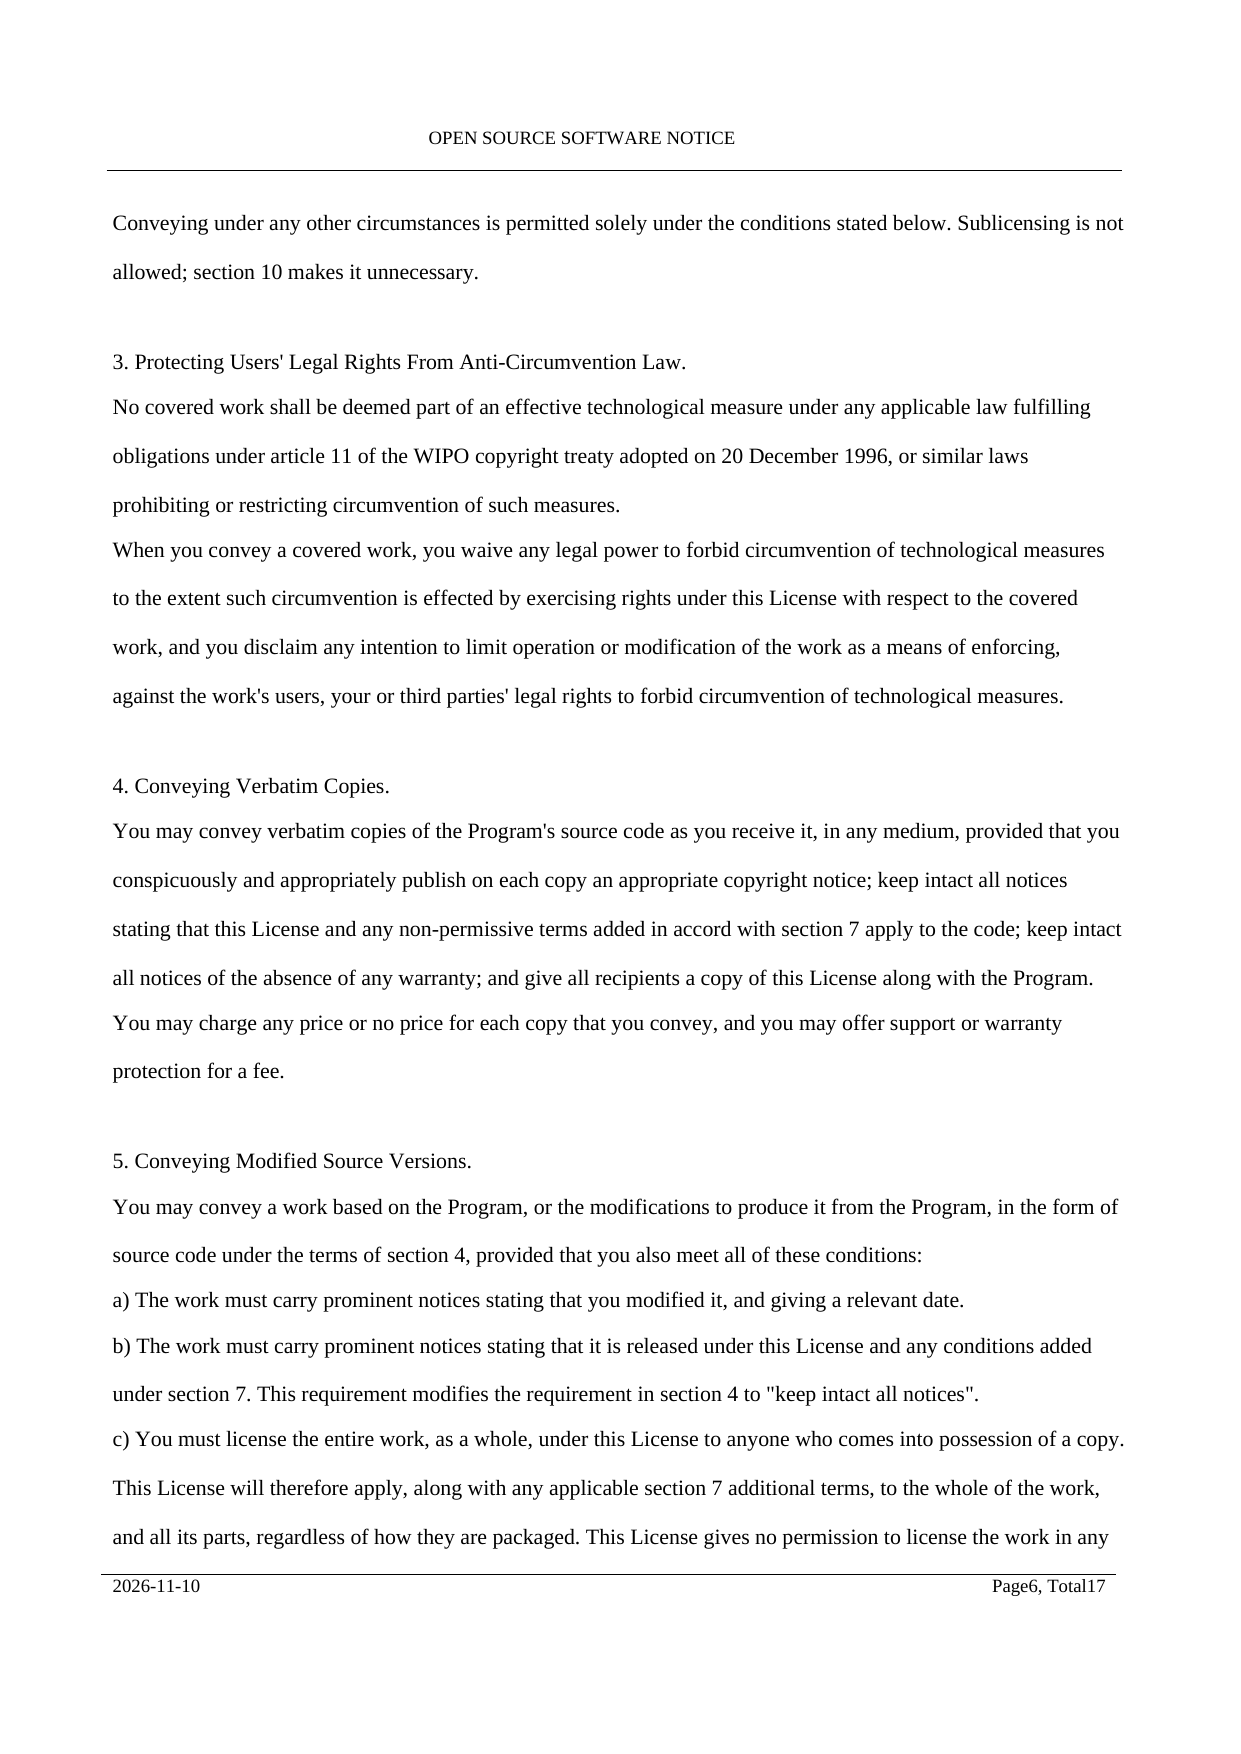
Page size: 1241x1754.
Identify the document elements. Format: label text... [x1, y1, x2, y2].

text No covered work shall be deemed part of an effective technological measure under any applicable law fulfilling obligations under article 11 of the WIPO copyright treaty adopted on 20 December 1996, or similar laws prohibiting or restricting circumvention of such measures. [112, 390, 1128, 520]
text b) The work must carry prominent notices stating that it is released under this License and any conditions added under section 7. This requirement modifies the requirement in section 4 to "keep intact all notices". [112, 1329, 1128, 1410]
text Conveying under any other circumstances is permitted solely under the conditions stated below. Sublicensing is not allowed; section 10 makes it unnecessary. [112, 206, 1128, 288]
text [112, 1423, 1128, 1553]
text 5. Conveying Modified Source Versions. [112, 1145, 1128, 1177]
text a) The work must carry prominent notices stating that you modified it, and giving a relevant date. [112, 1284, 1128, 1316]
text When you convey a covered work, you waive any legal power to forbid circumvention of technological measures to the extent such circumvention is effected by exercising rights under this License with respect to the covered work, and you disclaim any intention to limit operation or modification of the work as a means of enforcing, against the work's users, your or third parties' legal rights to forbid circumvention of technological measures. [112, 533, 1128, 712]
text 4. Conveying Verbatim Copies. [112, 769, 1128, 802]
text You may convey a work based on the Program, or the modifications to produce it from the Program, in the form of source code under the terms of section 4, provided that you also meet all of these conditions: [112, 1190, 1128, 1271]
text You may charge any price or no price for each copy that you convey, and you may offer support or warranty protection for a fee. [112, 1006, 1128, 1087]
text You may convey verbatim copies of the Program's source code as you receive it, in any medium, provided that you conspicuously and appropriately publish on each copy an appropriate copyright notice; keep intact all notices stating that this License and any non-permissive terms added in accord with section 7 apply to the code; keep intact all notices of the absence of any warranty; and give all recipients a copy of this License along with the Program. [112, 814, 1128, 993]
text 3. Protecting Users' Legal Rights From Anti-Circumvention Law. [112, 345, 1128, 378]
